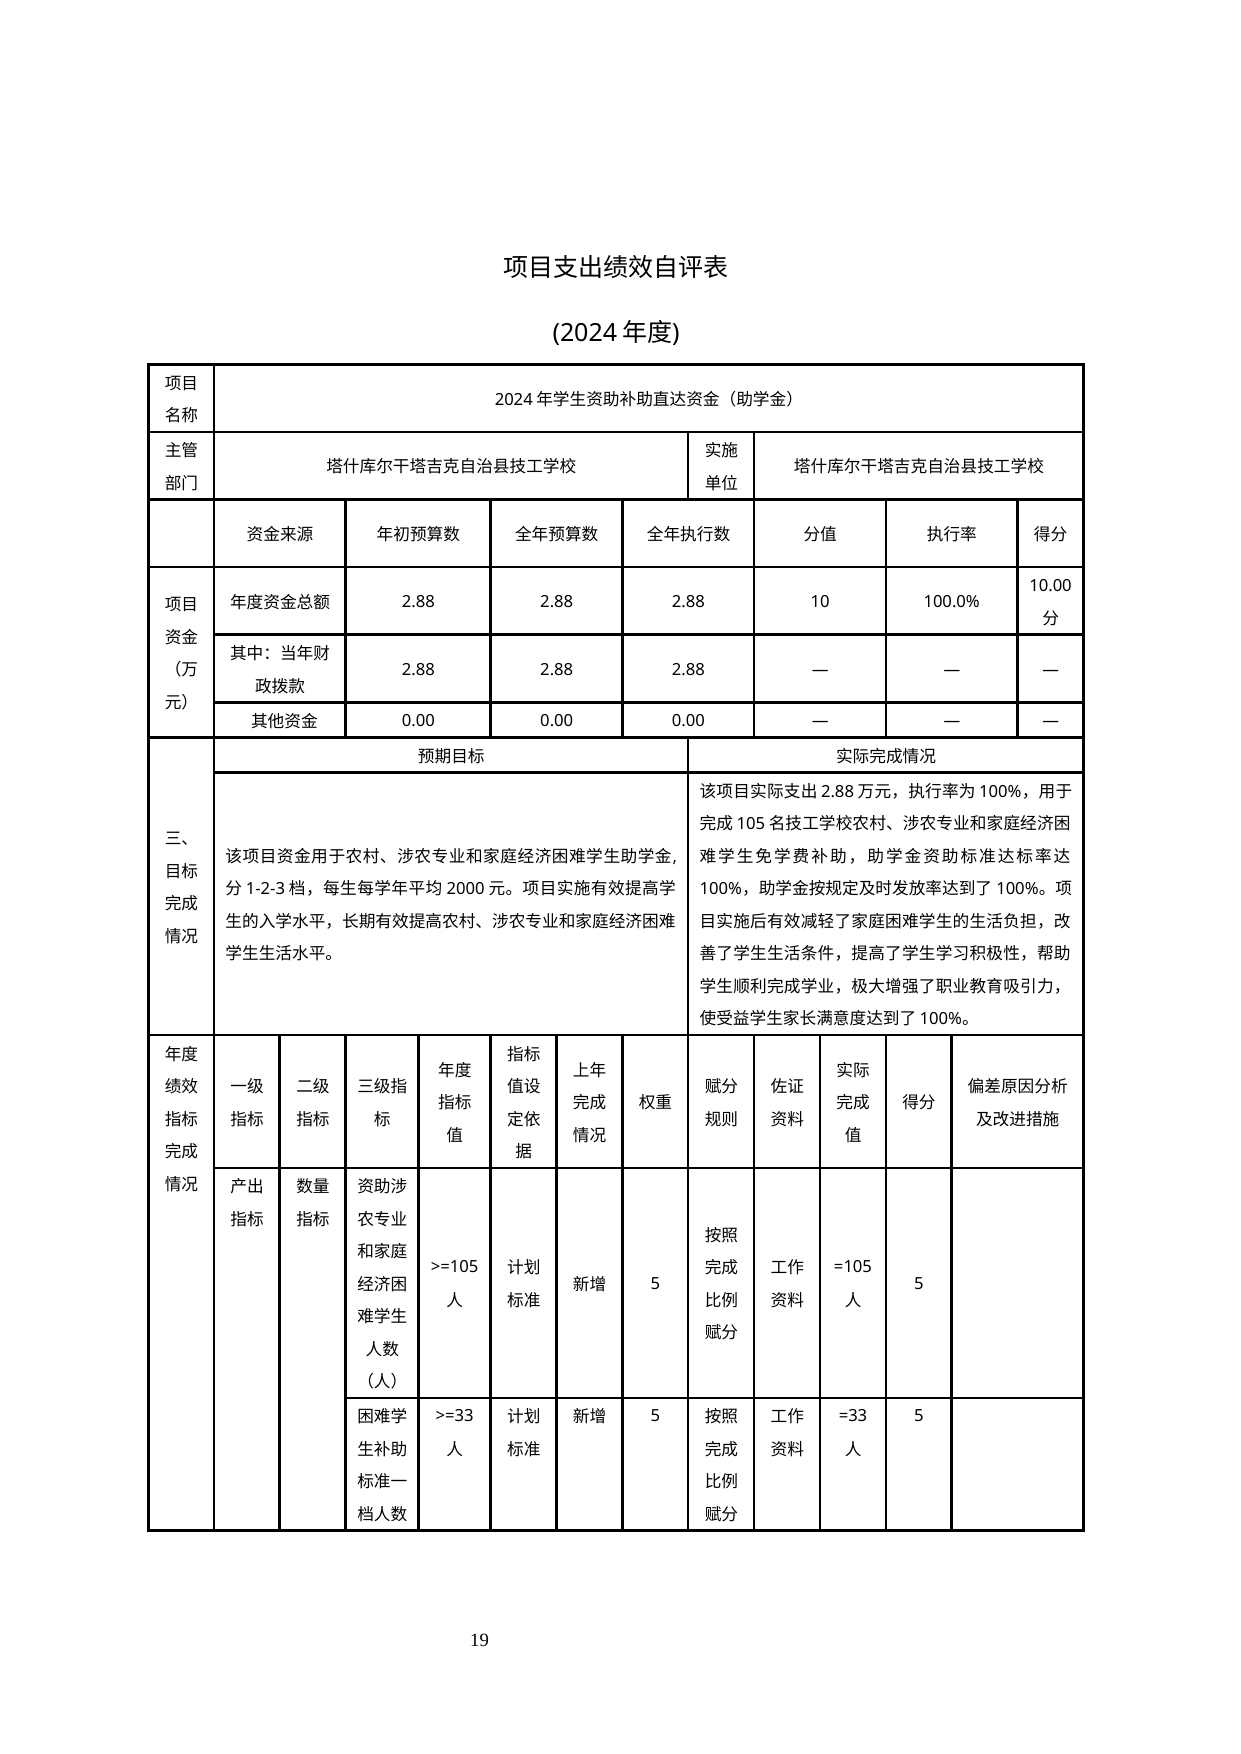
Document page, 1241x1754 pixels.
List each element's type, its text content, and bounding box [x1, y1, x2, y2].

table_cell 实际完成值 [821, 1036, 885, 1166]
table_cell 年初预算数 [347, 501, 489, 566]
table_cell 项目资金 （万元） [150, 568, 213, 736]
table_cell 其他资金 [215, 704, 344, 736]
table_cell 全年预算数 [492, 501, 621, 566]
table_cell 2.88 [492, 636, 621, 701]
table_cell 年度资金总额 [215, 568, 344, 633]
table_cell 新增 [558, 1399, 621, 1529]
table_cell 一级指标 [215, 1036, 278, 1166]
table_cell 工作资料 [755, 1169, 819, 1396]
table_cell 执行率 [887, 501, 1016, 566]
table_cell 年度绩效指标完成情况 [150, 1036, 213, 1529]
table_cell 新增 [558, 1169, 621, 1396]
table_cell — [1019, 704, 1082, 736]
table_cell 5 [624, 1399, 687, 1529]
table_cell 2.88 [492, 568, 621, 633]
table_cell 其中：当年财政拨款 [215, 636, 344, 701]
table_cell >=105人 [420, 1169, 489, 1396]
table_cell 0.00 [347, 704, 489, 736]
table_cell >=33人 [420, 1399, 489, 1529]
table_cell 2.88 [347, 568, 489, 633]
table_cell — [755, 704, 885, 736]
table_cell 主管部门 [150, 433, 213, 498]
table_cell 实施单位 [689, 433, 753, 498]
table_cell 权重 [624, 1036, 687, 1166]
table_cell 数量指标 [281, 1169, 344, 1529]
table_cell 资金来源 [215, 501, 344, 566]
table_cell 5 [887, 1169, 950, 1396]
table_cell 二级指标 [281, 1036, 344, 1166]
table_cell =33人 [821, 1399, 885, 1529]
table_cell 0.00 [492, 704, 621, 736]
table_cell 得分 [1019, 501, 1082, 566]
table_cell [953, 1169, 1082, 1396]
table_cell 困难学生补助标准一档人数（人） [347, 1399, 417, 1529]
table_cell 三级指标 [347, 1036, 417, 1166]
table_cell 年度指标值 [420, 1036, 489, 1166]
table_cell 100.0% [887, 568, 1016, 633]
table_cell 分值 [755, 501, 885, 566]
table_cell 得分 [887, 1036, 950, 1166]
table_header 项目支出绩效自评表 [148, 233, 1083, 298]
table_cell 资助涉农专业和家庭经济困难学生人数（人） [347, 1169, 417, 1396]
table_cell =105人 [821, 1169, 885, 1396]
table_cell — [1019, 636, 1082, 701]
table_cell 实际完成情况 [689, 739, 1082, 771]
table_cell [953, 1399, 1082, 1529]
table_cell 产出指标 [215, 1169, 278, 1529]
table_cell 2024年学生资助补助直达资金（助学金） [215, 366, 1082, 431]
table_cell 该项目资金用于农村、涉农专业和家庭经济困难学生助学金,分1-2-3档，每生每学年平均2000元。项目实施有效提高学生的入学水平，长期有效提高农村、涉农专业和家庭经济困难学生生活水平。 [215, 774, 687, 1034]
table_cell 计划标准 [492, 1169, 555, 1396]
table_cell 指标值设定依据 [492, 1036, 555, 1166]
table_cell 该项目实际支出2.88万元，执行率为100%，用于完成105名技工学校农村、涉农专业和家庭经济困难学生免学费补助，助学金资助标准达标率达100%，助学金按规定及时发放率达到了100%。项目实施后有效减轻了家庭困难学生的生活负担，改善了学生生活条件，提高了学生学习积极性，帮助学生顺利完成学业，极大增强了职业教育吸引力，使受益学生家长满意度达到了100%。 [689, 774, 1082, 1034]
table_cell 按照完成比例赋分 [689, 1399, 753, 1529]
table_cell 5 [887, 1399, 950, 1529]
table_cell [150, 501, 213, 566]
table_cell 0.00 [624, 704, 753, 736]
table_cell 10.00分 [1019, 568, 1082, 633]
table_cell 偏差原因分析及改进措施 [953, 1036, 1082, 1166]
table_cell 赋分规则 [689, 1036, 753, 1166]
table_cell 2.88 [624, 636, 753, 701]
table_cell 三、目标完成情况 [150, 739, 213, 1034]
table_cell 塔什库尔干塔吉克自治县技工学校 [755, 433, 1082, 498]
table_cell 10 [755, 568, 885, 633]
table_cell 2.88 [347, 636, 489, 701]
table_cell (2024年度) [148, 298, 1083, 363]
table_cell 项目名称 [150, 366, 213, 431]
table_cell 按照完成比例赋分 [689, 1169, 753, 1396]
table_cell 上年完成情况 [558, 1036, 621, 1166]
table_cell 佐证资料 [755, 1036, 819, 1166]
table_cell 2.88 [624, 568, 753, 633]
table_cell — [887, 704, 1016, 736]
table_cell 塔什库尔干塔吉克自治县技工学校 [215, 433, 687, 498]
table_cell 计划标准 [492, 1399, 555, 1529]
table_cell — [755, 636, 885, 701]
table_cell 全年执行数 [624, 501, 753, 566]
table_cell 预期目标 [215, 739, 687, 771]
table_cell 5 [624, 1169, 687, 1396]
table_cell 工作资料 [755, 1399, 819, 1529]
table_cell — [887, 636, 1016, 701]
